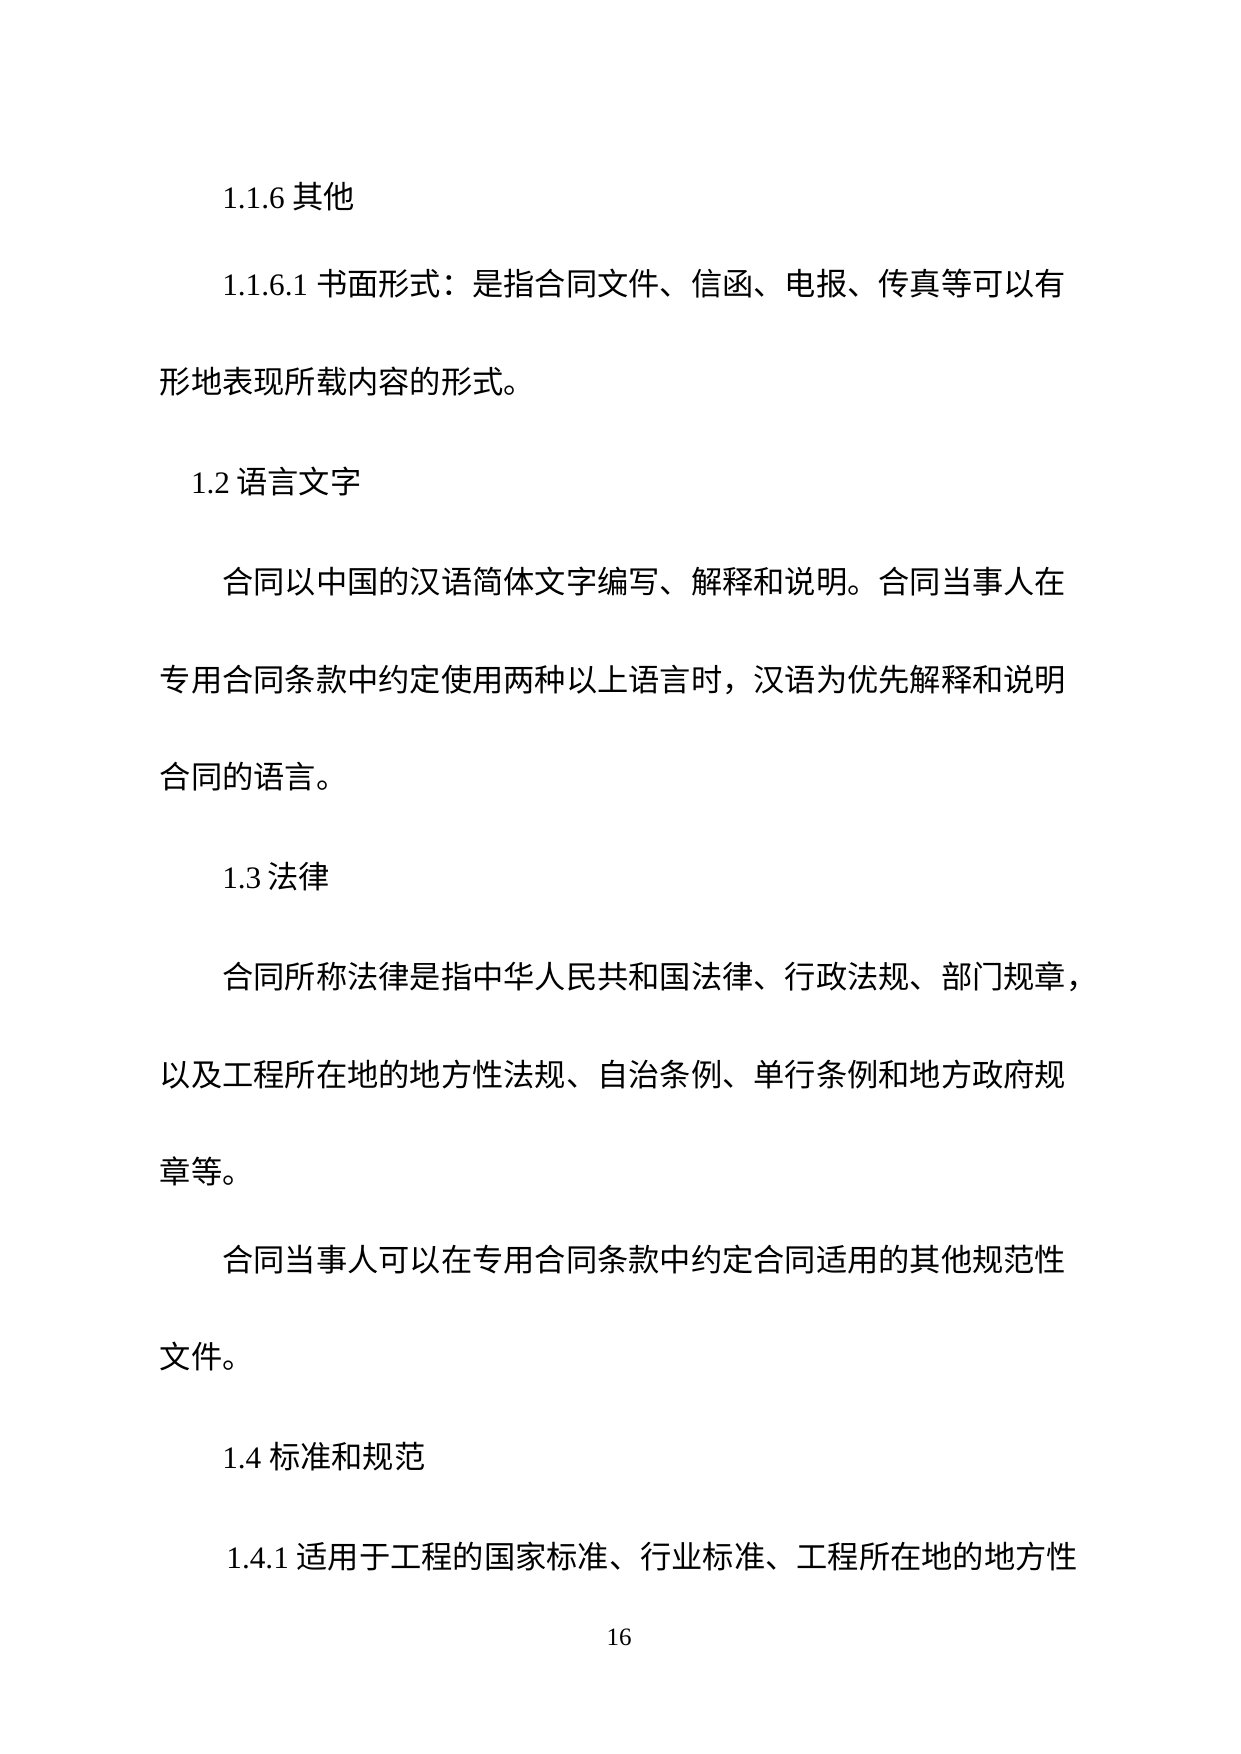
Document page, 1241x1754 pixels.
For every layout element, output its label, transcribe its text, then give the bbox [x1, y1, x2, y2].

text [159, 1523, 1078, 1588]
text 1.1.6 其他 [159, 162, 1078, 227]
text 合同以中国的汉语简体文字编写、解释和说明。合同当事人在专用合同条款中约定使用两种以上语言时，汉语为优先解释和说明合同的语言。 [159, 547, 1078, 807]
subtitle 1.3法律 [159, 842, 1078, 907]
text 1.1.6.1 书面形式：是指合同文件、信函、电报、传真等可以有形地表现所载内容的形式。 [159, 249, 1078, 412]
text 合同所称法律是指中华人民共和国法律、行政法规、部门规章，以及工程所在地的地方性法规、自治条例、单行条例和地方政府规章等。 [159, 942, 1078, 1202]
text 合同当事人可以在专用合同条款中约定合同适用的其他规范性文件。 [159, 1225, 1078, 1388]
subtitle 1.4 标准和规范 [159, 1423, 1078, 1488]
subtitle 1.2语言文字 [159, 447, 1078, 512]
